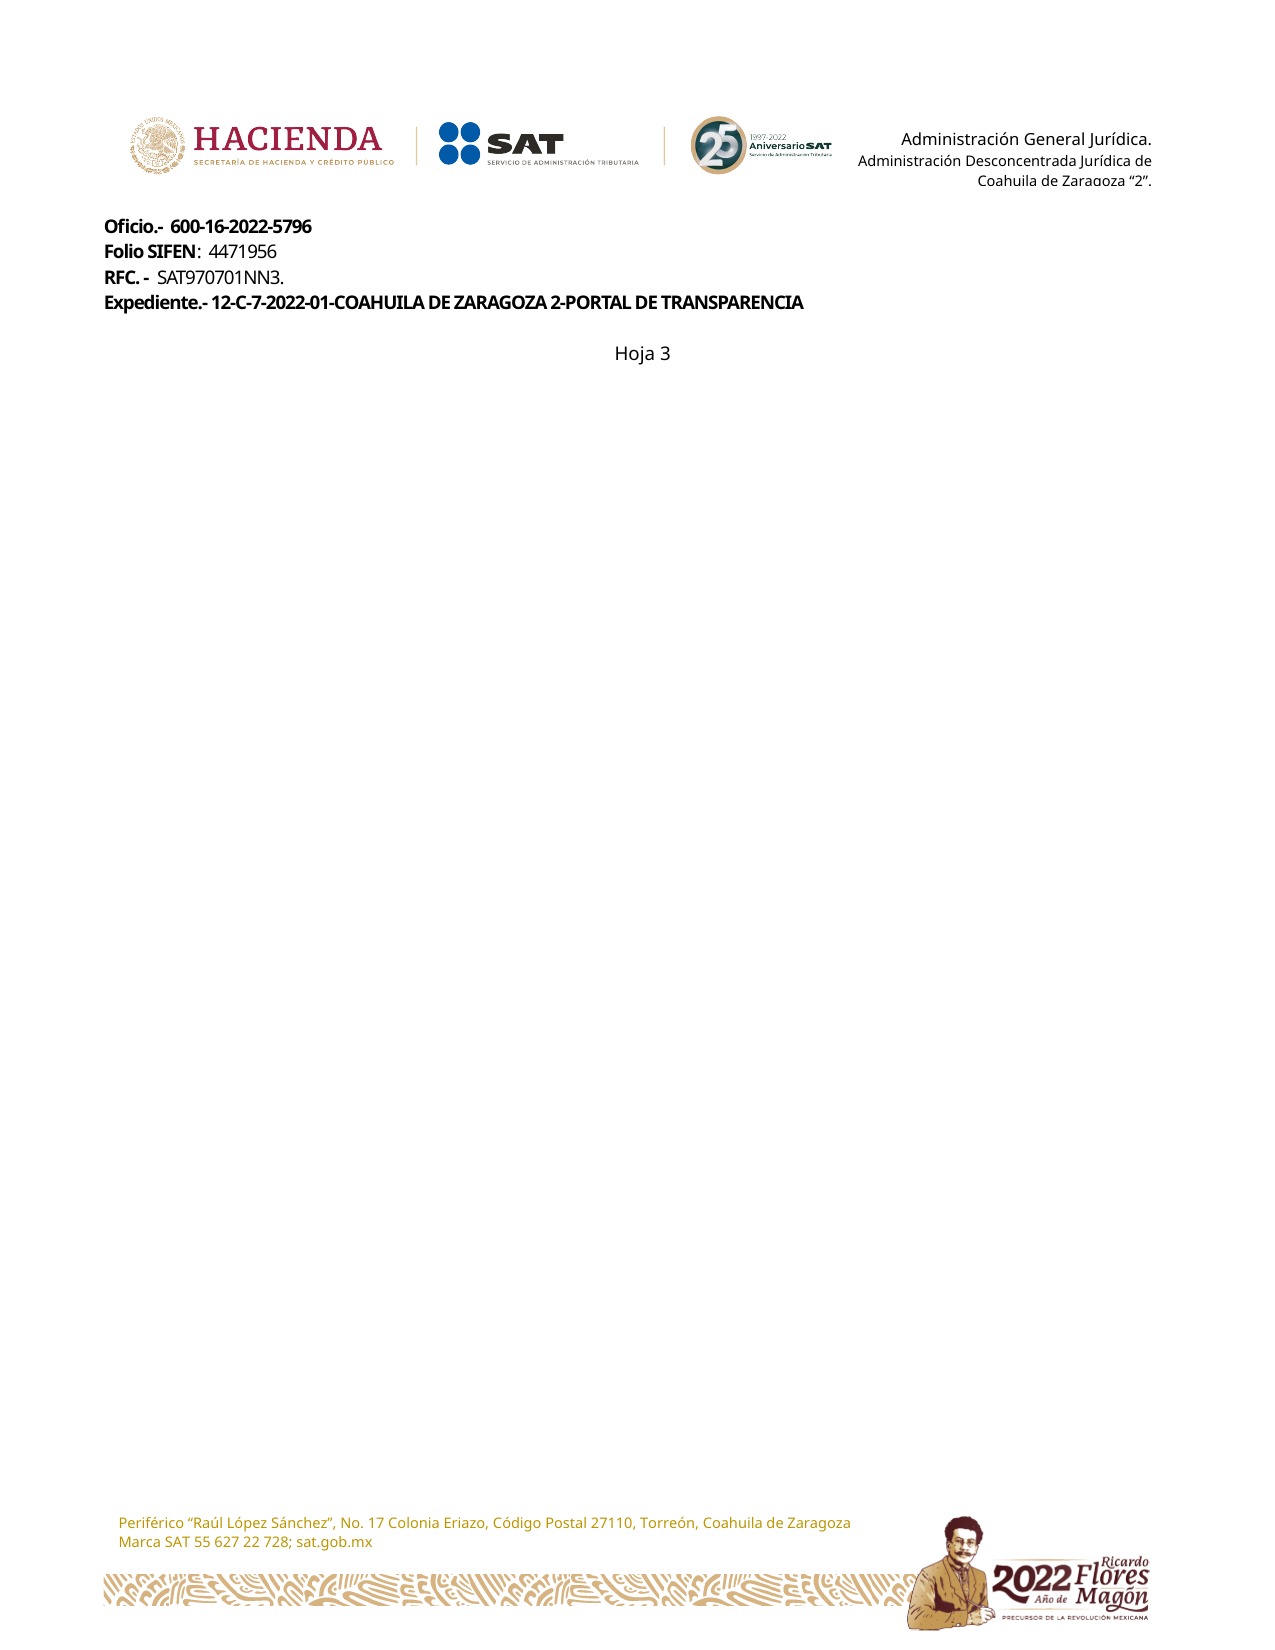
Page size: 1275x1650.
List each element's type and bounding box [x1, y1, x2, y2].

picture [108, 103, 856, 188]
picture [103, 1512, 1154, 1632]
